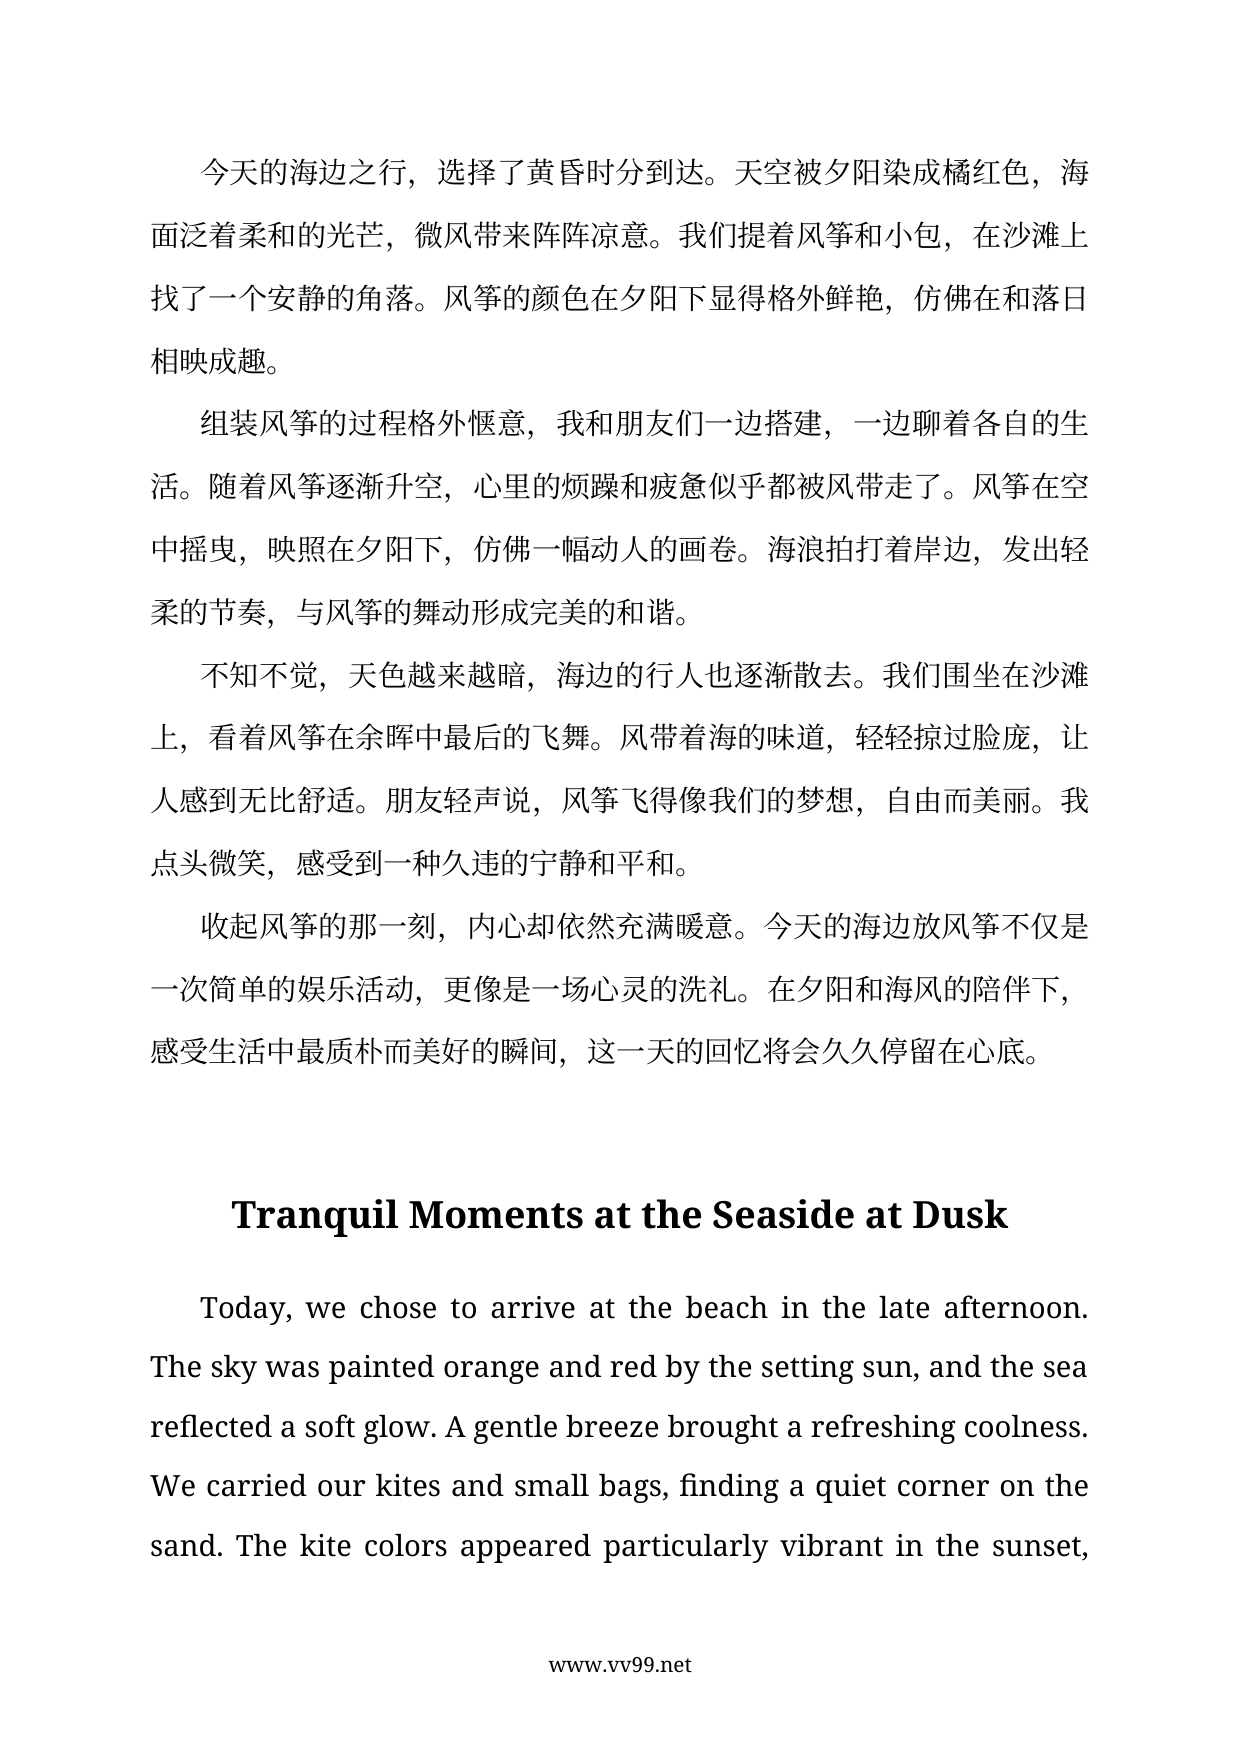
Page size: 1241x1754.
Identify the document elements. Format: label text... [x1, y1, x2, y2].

text 组装风筝的过程格外惬意，我和朋友们一边搭建，一边聊着各自的生活。随着风筝逐渐升空，心里的烦躁和疲惫似乎都被风带走了。风筝在空中摇曳，映照在夕阳下，仿佛一幅动人的画卷。海浪拍打着岸边，发出轻柔的节奏，与风筝的舞动形成完美的和谐。 [150, 401, 1090, 632]
text 不知不觉，天色越来越暗，海边的行人也逐渐散去。我们围坐在沙滩上，看着风筝在余晖中最后的飞舞。风带着海的味道，轻轻掠过脸庞，让人感到无比舒适。朋友轻声说，风筝飞得像我们的梦想，自由而美丽。我点头微笑，感受到一种久违的宁静和平和。 [150, 652, 1090, 883]
text 今天的海边之行，选择了黄昏时分到达。天空被夕阳染成橘红色，海面泛着柔和的光芒，微风带来阵阵凉意。我们提着风筝和小包，在沙滩上找了一个安静的角落。风筝的颜色在夕阳下显得格外鲜艳，仿佛在和落日相映成趣。 [150, 150, 1090, 380]
subtitle Tranquil Moments at the Seaside at Dusk [150, 1188, 1090, 1239]
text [150, 1287, 1090, 1564]
text 收起风筝的那一刻，内心却依然充满暖意。今天的海边放风筝不仅是一次简单的娱乐活动，更像是一场心灵的洗礼。在夕阳和海风的陪伴下，感受生活中最质朴而美好的瞬间，这一天的回忆将会久久停留在心底。 [150, 904, 1090, 1071]
